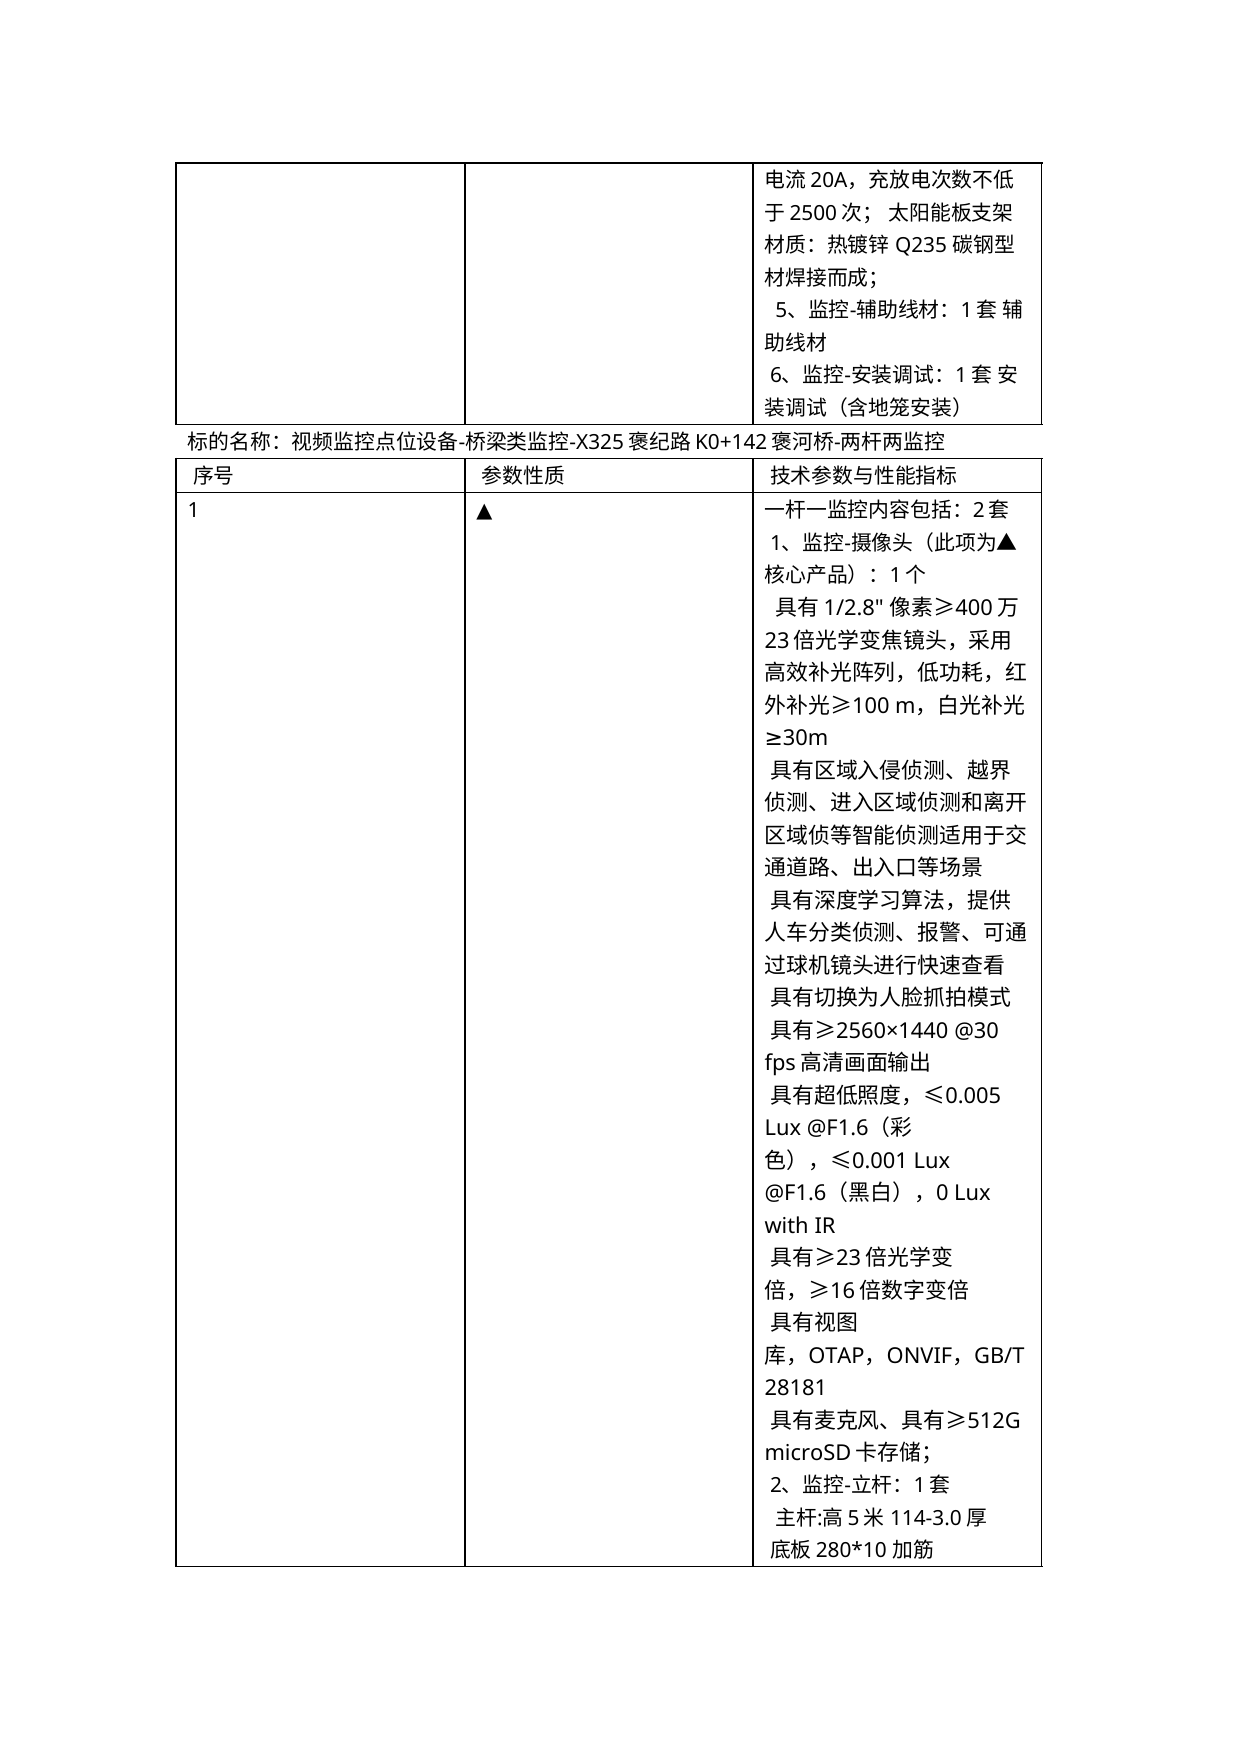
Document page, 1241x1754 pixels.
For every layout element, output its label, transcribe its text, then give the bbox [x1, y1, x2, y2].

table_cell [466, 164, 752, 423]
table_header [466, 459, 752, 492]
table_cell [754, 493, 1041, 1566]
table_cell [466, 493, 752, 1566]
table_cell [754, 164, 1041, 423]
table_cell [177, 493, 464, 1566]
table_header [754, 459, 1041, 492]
text 标的名称：视频监控点位设备-桥梁类监控-X325褒纪路K0+142褒河桥-两杆两监控 [187, 425, 1053, 458]
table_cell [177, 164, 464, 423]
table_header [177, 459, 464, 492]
